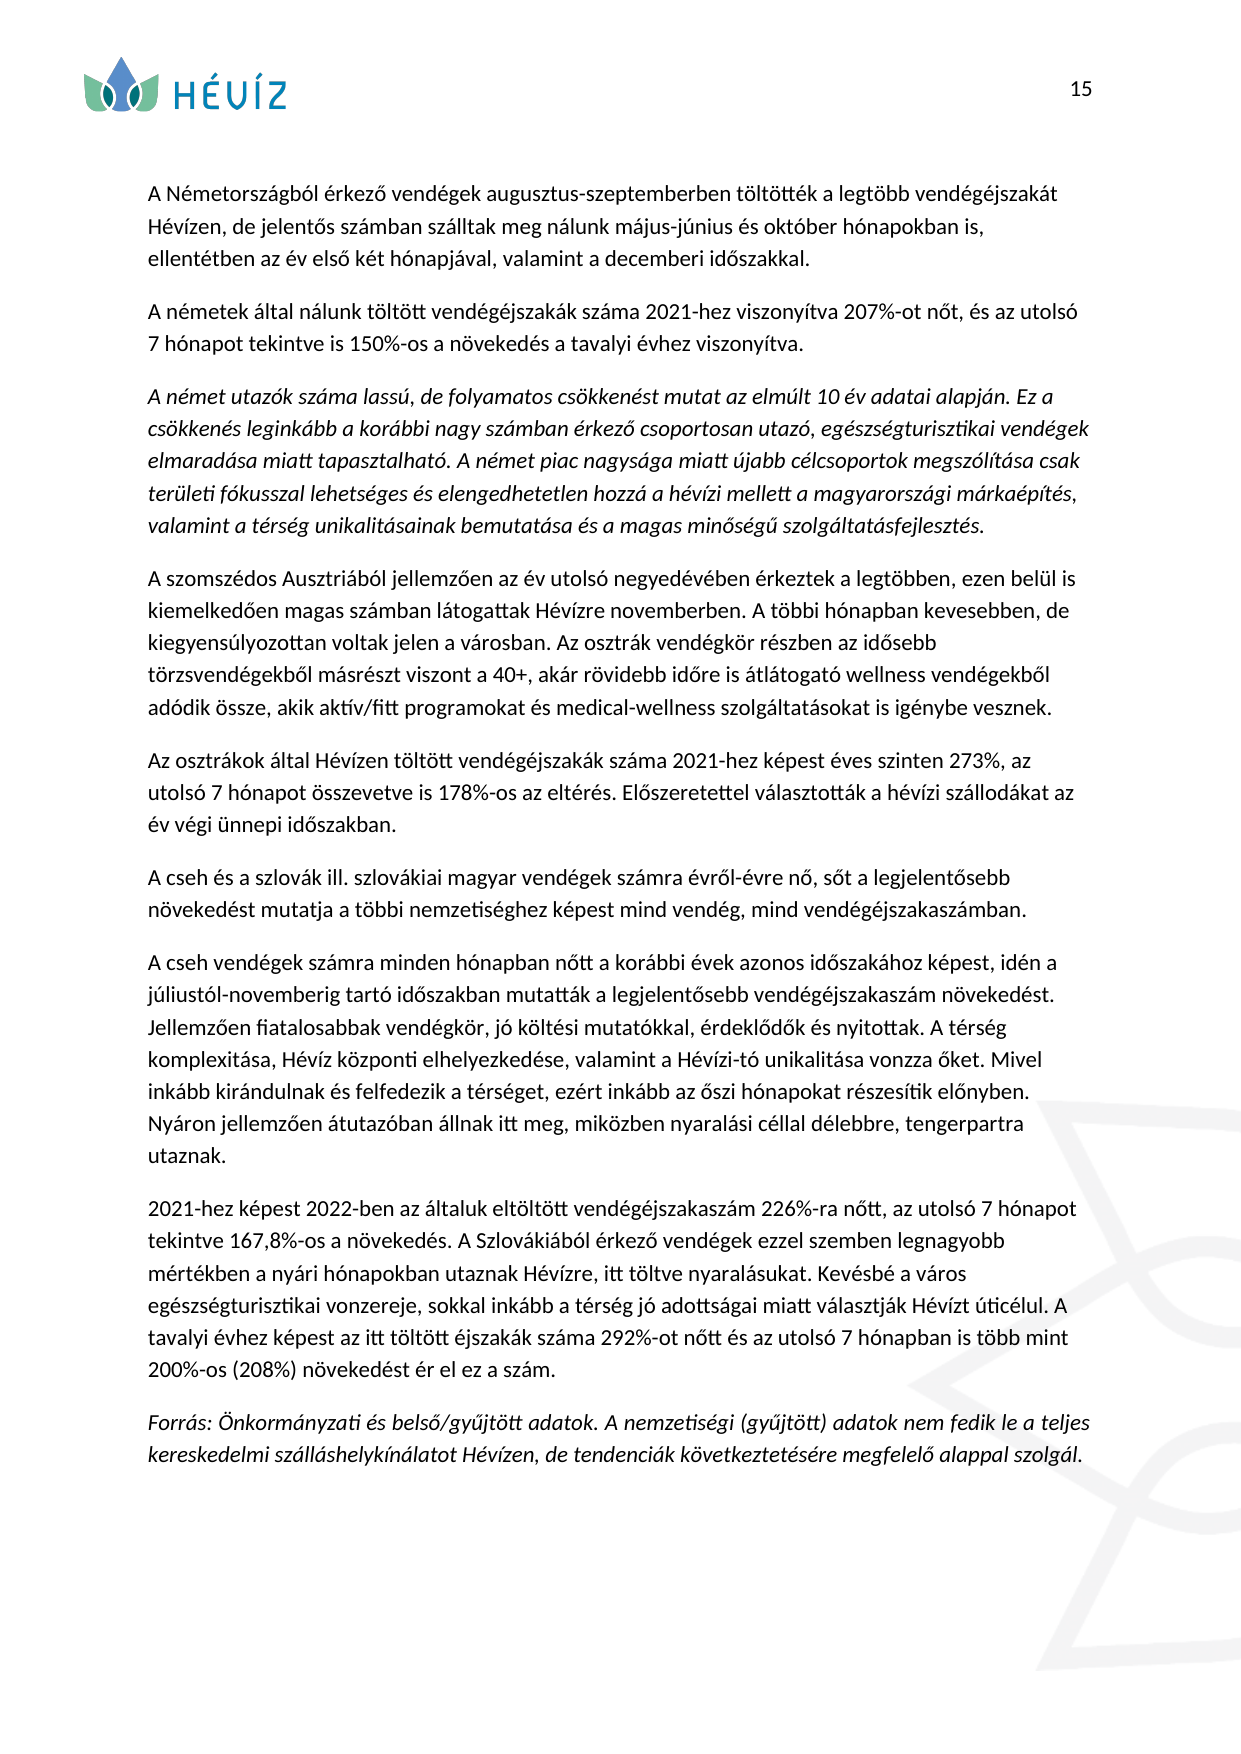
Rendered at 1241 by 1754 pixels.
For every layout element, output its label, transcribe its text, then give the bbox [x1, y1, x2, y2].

text A szomszédos Ausztriából jellemzően az év utolsó negyedévében érkeztek a legtöbben, ezen belül is kiemelkedően magas számban látogattak Hévízre novemberben. A többi hónapban kevesebben, de kiegyensúlyozottan voltak jelen a városban. Az osztrák vendégkör részben az idősebb törzsvendégekből másrészt viszont a 40+, akár rövidebb időre is átlátogató wellness vendégekből adódik össze, akik aktív/fitt programokat és medical-wellness szolgáltatásokat is igénybe vesznek. [148, 564, 1092, 721]
text A cseh és a szlovák ill. szlovákiai magyar vendégek számra évről-évre nő, sőt a legjelentősebb növekedést mutatja a többi nemzetiséghez képest mind vendég, mind vendégéjszakaszámban. [148, 863, 1092, 923]
picture [84, 57, 286, 112]
text A német utazók száma lassú, de folyamatos csökkenést mutat az elmúlt 10 év adatai alapján. Ez a csökkenés leginkább a korábbi nagy számban érkező csoportosan utazó, egészségturisztikai vendégek elmaradása miatt tapasztalható. A német piac nagysága miatt újabb célcsoportok megszólítása csak területi fókusszal lehetséges és elengedhetetlen hozzá a hévízi mellett a magyarországi márkaépítés, valamint a térség unikalitásainak bemutatása és a magas minőségű szolgáltatásfejlesztés. [148, 382, 1092, 539]
text Az osztrákok által Hévízen töltött vendégéjszakák száma 2021-hez képest éves szinten 273%, az utolsó 7 hónapot összevetve is 178%-os az eltérés. Előszeretettel választották a hévízi szállodákat az év végi ünnepi időszakban. [148, 746, 1092, 838]
picture [274, 90, 286, 105]
text A németek által nálunk töltött vendégéjszakák száma 2021-hez viszonyítva 207%-ot nőt, és az utolsó 7 hónapot tekintve is 150%-os a növekedés a tavalyi évhez viszonyítva. [148, 297, 1092, 357]
text A Németországból érkező vendégek augusztus-szeptemberben töltötték a legtöbb vendégéjszakát Hévízen, de jelentős számban szálltak meg nálunk május-június és október hónapokban is, ellentétben az év első két hónapjával, valamint a decemberi időszakkal. [148, 179, 1092, 272]
text A cseh vendégek számra minden hónapban nőtt a korábbi évek azonos időszakához képest, idén a júliustól-novemberig tartó időszakban mutatták a legjelentősebb vendégéjszakaszám növekedést. Jellemzően fiatalosabbak vendégkör, jó költési mutatókkal, érdeklődők és nyitottak. A térség komplexitása, Hévíz központi elhelyezkedése, valamint a Hévízi-tó unikalitása vonzza őket. Mivel inkább kirándulnak és felfedezik a térséget, ezért inkább az őszi hónapokat részesítik előnyben. Nyáron jellemzően átutazóban állnak itt meg, miközben nyaralási céllal délebbre, tengerpartra utaznak. [148, 948, 1092, 1169]
text 2021-hez képest 2022-ben az általuk eltöltött vendégéjszakaszám 226%-ra nőtt, az utolsó 7 hónapot tekintve 167,8%-os a növekedés. A Szlovákiából érkező vendégek ezzel szemben legnagyobb mértékben a nyári hónapokban utaznak Hévízre, itt töltve nyaralásukat. Kevésbé a város egészségturisztikai vonzereje, sokkal inkább a térség jó adottságai miatt választják Hévízt úticélul. A tavalyi évhez képest az itt töltött éjszakák száma 292%-ot nőtt és az utolsó 7 hónapban is több mint 200%-os (208%) növekedést ér el ez a szám. [148, 1194, 1092, 1383]
text Forrás: Önkormányzati és belső/gyűjtött adatok. A nemzetiségi (gyűjtött) adatok nem fedik le a teljes kereskedelmi szálláshelykínálatot Hévízen, de tendenciák következtetésére megfelelő alappal szolgál. [148, 1408, 1092, 1469]
